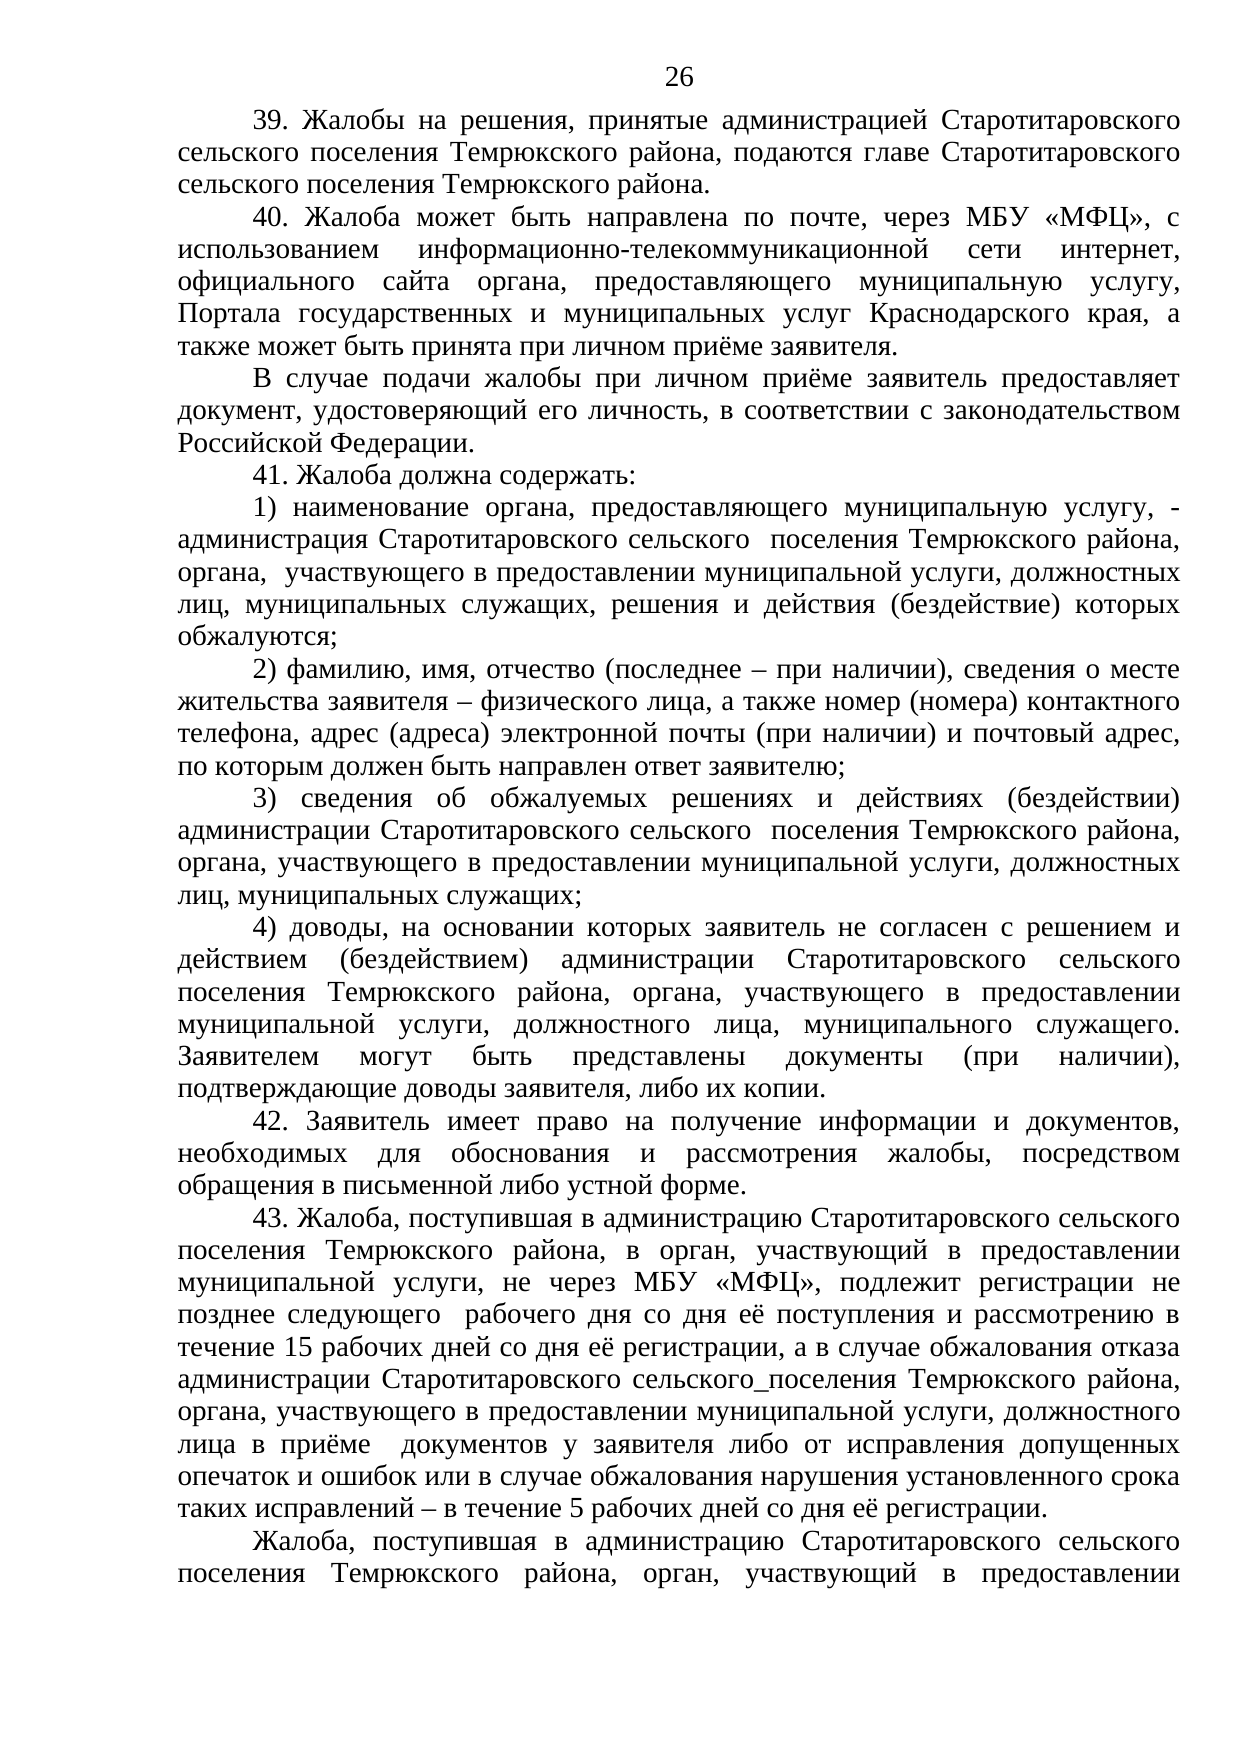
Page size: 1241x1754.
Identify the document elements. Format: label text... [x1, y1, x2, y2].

text 2) фамилию, имя, отчество (последнее – при наличии), сведения о месте жительства заявителя – физического лица, а также номер (номера) контактного телефона, адрес (адреса) электронной почты (при наличии) и почтовый адрес, по которым должен быть направлен ответ заявителю; [177, 652, 1181, 781]
text 1) наименование органа, предоставляющего муниципальную услугу, - администрация Старотитаровского сельского поселения Темрюкского района, органа, участвующего в предоставлении муниципальной услуги, должностных лиц, муниципальных служащих, решения и действия (бездействие) которых обжалуются; [177, 491, 1181, 652]
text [177, 1524, 1181, 1589]
text 42. Заявитель имеет право на получение информации и документов, необходимых для обоснования и рассмотрения жалобы, посредством обращения в письменной либо устной форме. [177, 1104, 1181, 1201]
text 41. Жалоба должна содержать: [177, 458, 1181, 491]
text 40. Жалоба может быть направлена по почте, через МБУ «МФЦ», с использованием информационно-телекоммуникационной сети интернет, официального сайта органа, предоставляющего муниципальную услугу, Портала государственных и муниципальных услуг Краснодарского края, а также может быть принята при личном приёме заявителя. [177, 200, 1181, 362]
text В случае подачи жалобы при личном приёме заявитель предоставляет документ, удостоверяющий его личность, в соответствии с законодательством Российской Федерации. [177, 362, 1181, 458]
text 39. Жалобы на решения, принятые администрацией Старотитаровского сельского поселения Темрюкского района, подаются главе Старотитаровского сельского поселения Темрюкского района. [177, 103, 1181, 200]
text 43. Жалоба, поступившая в администрацию Старотитаровского сельского поселения Темрюкского района, в орган, участвующий в предоставлении муниципальной услуги, не через МБУ «МФЦ», подлежит регистрации не позднее следующего рабочего дня со дня её поступления и рассмотрению в течение 15 рабочих дней со дня её регистрации, а в случае обжалования отказа администрации Старотитаровского сельского_поселения Темрюкского района, органа, участвующего в предоставлении муниципальной услуги, должностного лица в приёме документов у заявителя либо от исправления допущенных опечаток и ошибок или в случае обжалования нарушения установленного срока таких исправлений – в течение 5 рабочих дней со дня её регистрации. [177, 1201, 1181, 1524]
text 4) доводы, на основании которых заявитель не согласен с решением и действием (бездействием) администрации Старотитаровского сельского поселения Темрюкского района, органа, участвующего в предоставлении муниципальной услуги, должностного лица, муниципального служащего. Заявителем могут быть представлены документы (при наличии), подтверждающие доводы заявителя, либо их копии. [177, 911, 1181, 1104]
text 3) сведения об обжалуемых решениях и действиях (бездействии) администрации Старотитаровского сельского поселения Темрюкского района, органа, участвующего в предоставлении муниципальной услуги, должностных лиц, муниципальных служащих; [177, 781, 1181, 911]
